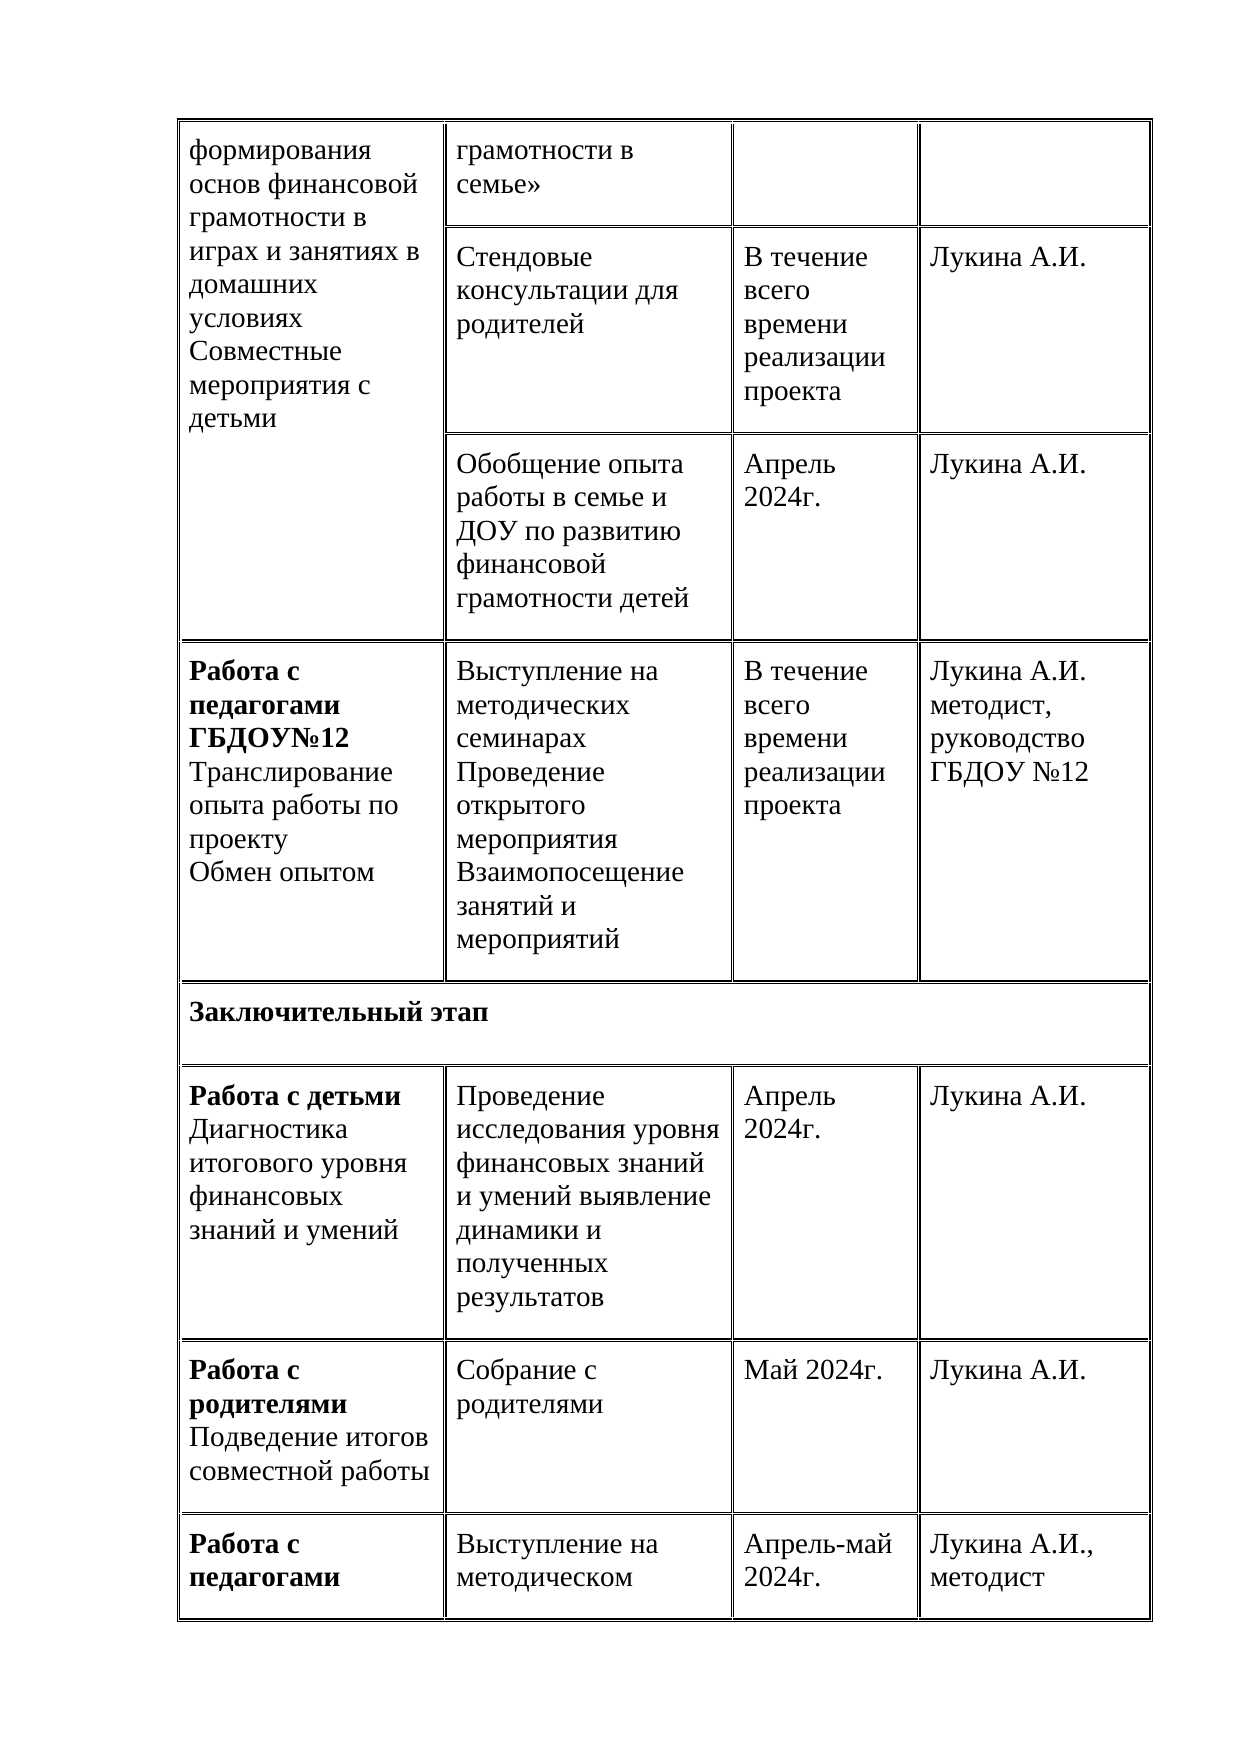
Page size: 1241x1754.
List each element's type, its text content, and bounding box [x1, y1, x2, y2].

table_cell Лукина А.И. [919, 122, 1149, 225]
table_cell Работа с педагогами ГБДОУ№12 Транслирование опыта работы по проекту Обмен опытом [180, 639, 443, 980]
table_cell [919, 1512, 1151, 1618]
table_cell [180, 120, 445, 639]
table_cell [445, 122, 733, 225]
table_cell Лукина А.И. методист, руководство ГБДОУ №12 [921, 639, 1150, 980]
table_cell Работа с родителями Подведение итогов совместной работы [180, 1338, 443, 1512]
table_cell В течение всего времени реализации проекта [734, 228, 917, 432]
table_cell Обобщение опыта работы в семье и ДОУ по развитию финансовой грамотности детей [447, 435, 731, 639]
table_cell Апрель 2024г. [734, 435, 917, 639]
table_cell Стендовые консультации для родителей [447, 228, 731, 432]
table_cell Работа с детьми Диагностика итогового уровня финансовых знаний и умений [178, 1064, 445, 1338]
table_cell Апрель 2024г. [734, 1067, 917, 1338]
table_cell Май 2024г. [734, 1342, 917, 1512]
table_cell Проведение исследования уровня финансовых знаний и умений выявление динамики и полученных результатов [447, 1067, 731, 1338]
table_cell В течение всего времени реализации проекта [734, 643, 917, 980]
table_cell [178, 1512, 445, 1618]
table_cell Собрание с родителями [447, 1342, 731, 1512]
table_cell Ноябрь 2023 г. [733, 120, 919, 225]
table_cell Лукина А.И. [919, 432, 1151, 639]
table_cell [445, 1515, 733, 1618]
table_cell Апрель-май 2024г. [733, 1512, 919, 1618]
table_cell Заключительный этап [180, 980, 1150, 1064]
table_cell Лукина А.И. [921, 1338, 1150, 1512]
table_cell Выступление на методических семинарах Проведение открытого мероприятия Взаимопосещение занятий и мероприятий [447, 643, 731, 980]
table_cell Лукина А.И. [919, 1064, 1151, 1338]
table_cell Лукина А.И. [919, 225, 1151, 432]
